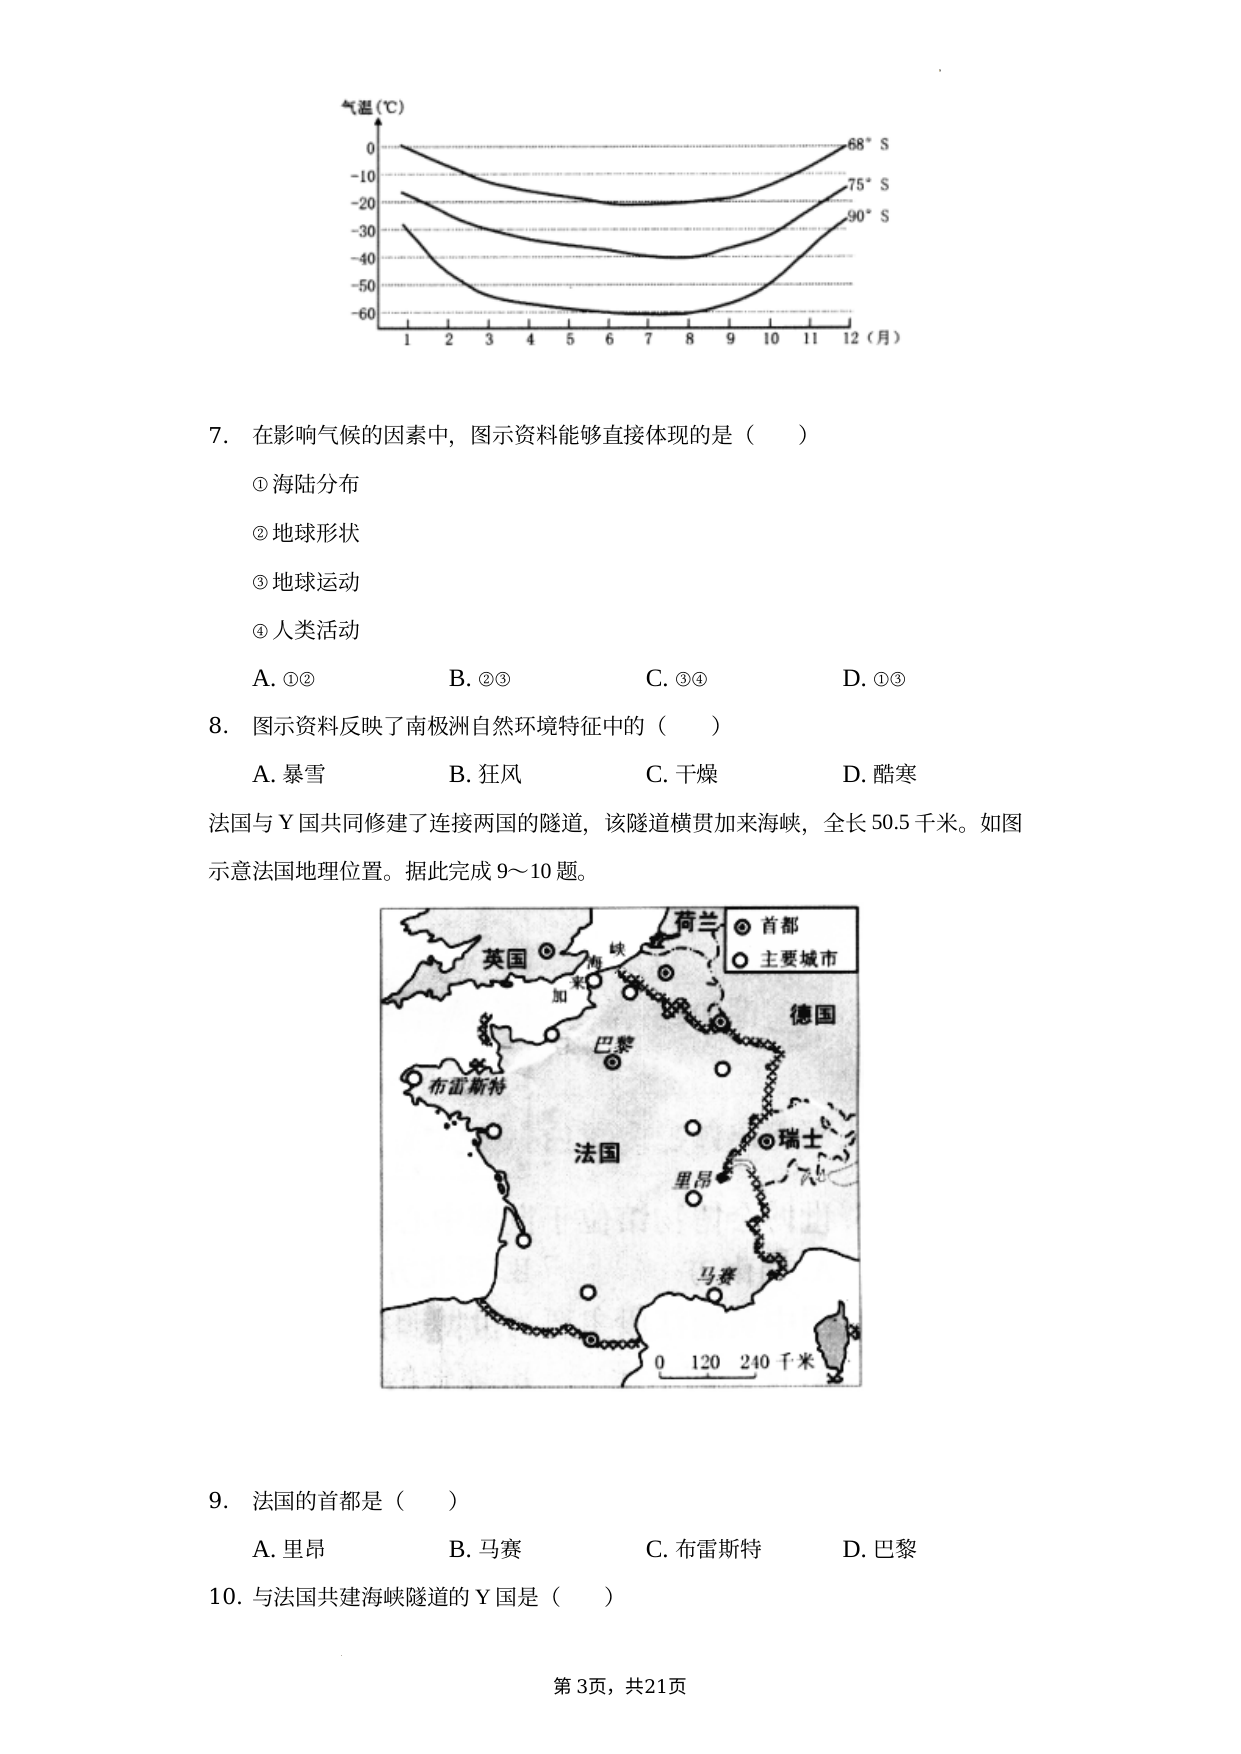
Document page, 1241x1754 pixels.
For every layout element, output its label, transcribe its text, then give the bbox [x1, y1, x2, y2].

text 法国与Y国共同修建了连接两国的隧道，该隧道横贯加来海峡，全长50.5千米。如图示意法国地理位置。据此完成9～10题。 [208, 805, 1032, 887]
list 与法国共建海峡隧道的Y国是（ ） [208, 1580, 1032, 1612]
table_header [326, 97, 914, 418]
picture [337, 96, 903, 347]
picture [377, 902, 864, 1392]
list 法国的首都是（ ） [208, 1483, 1032, 1516]
table_header [366, 902, 874, 1483]
text A. 里昂 B. 马赛 C. 布雷斯特 D. 巴黎 [252, 1532, 1032, 1564]
text A. ①② B. ②③ C. ③④ D. ①③ [252, 661, 1032, 694]
text A. 暴雪 B. 狂风 C. 干燥 D. 酷寒 [252, 757, 1032, 789]
list 图示资料反映了南极洲自然环境特征中的（ ） [208, 709, 1032, 741]
list 在影响气候的因素中，图示资料能够直接体现的是（ ） ①海陆分布 ②地球形状 ③地球运动 ④人类活动 [208, 418, 1032, 646]
